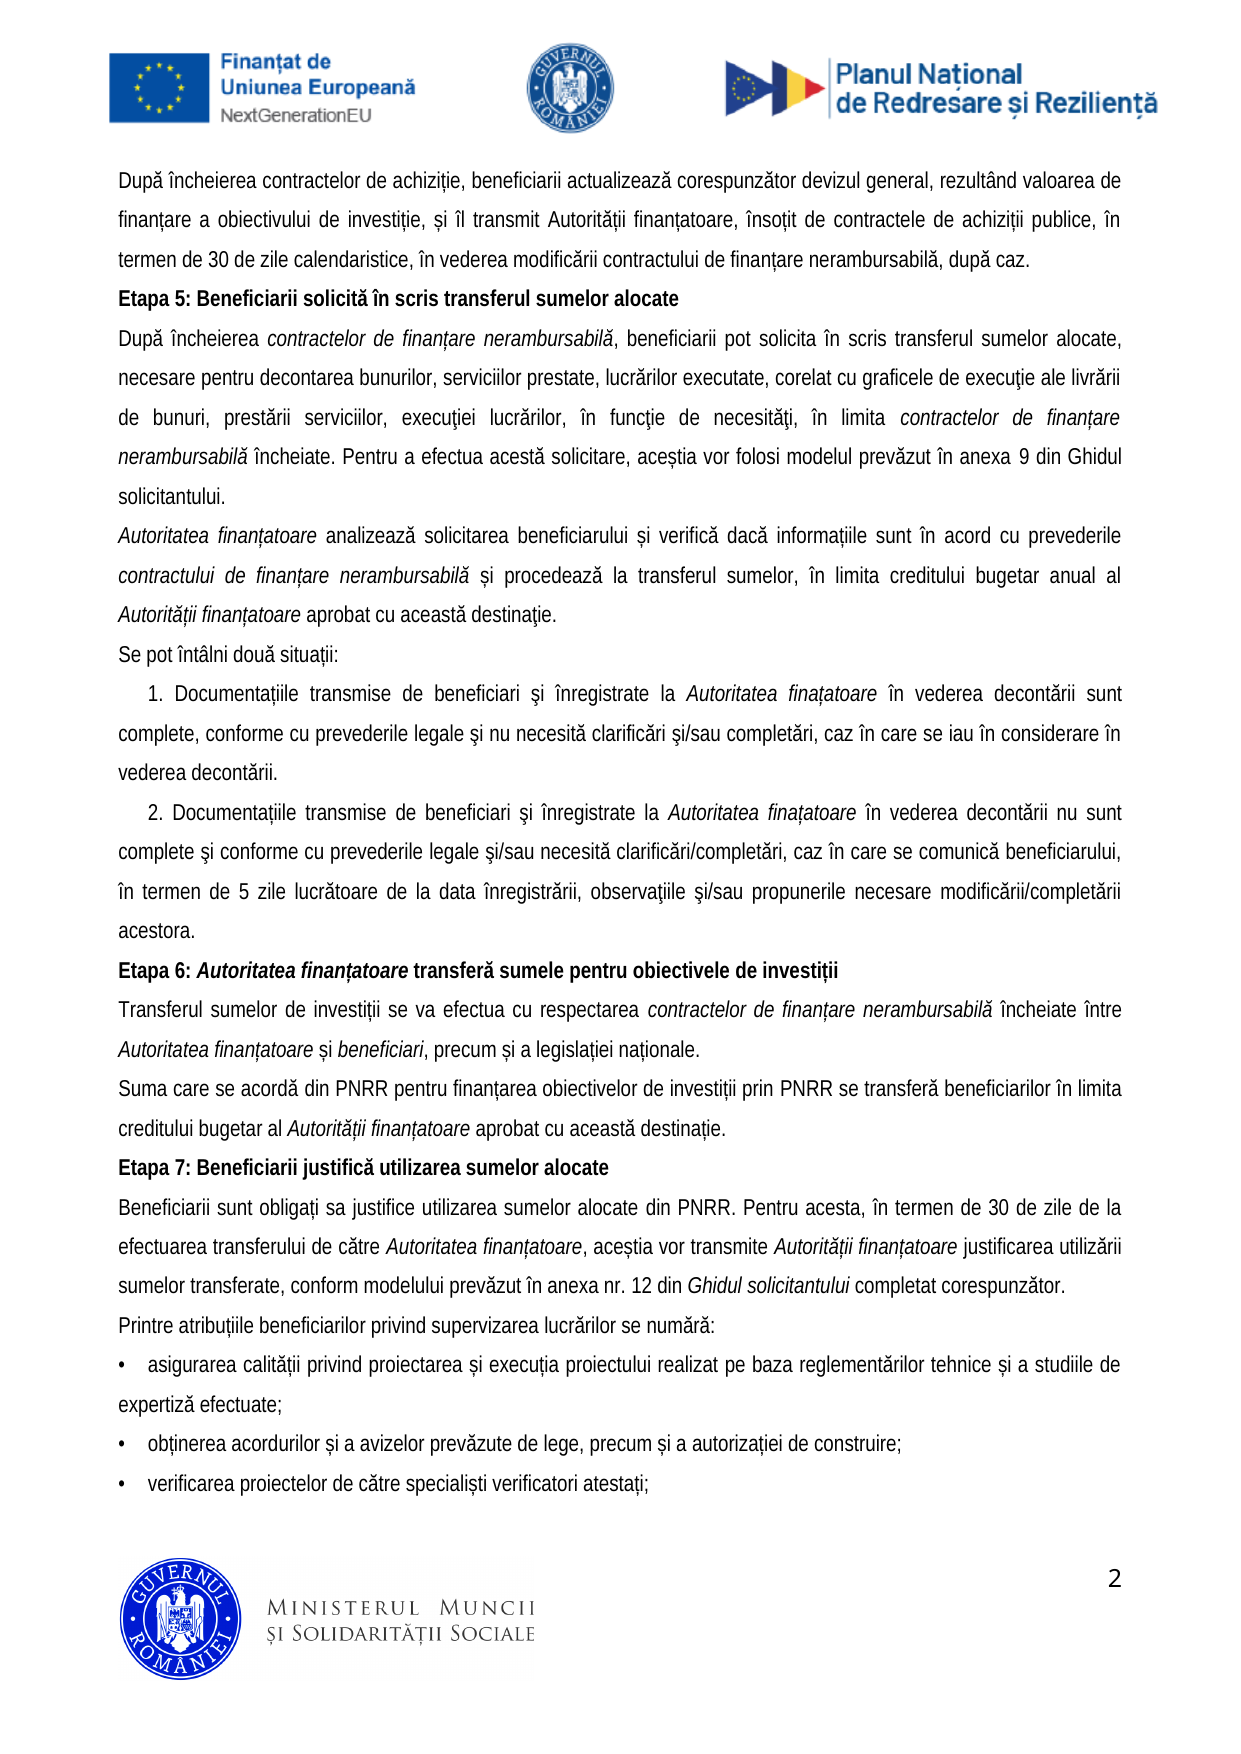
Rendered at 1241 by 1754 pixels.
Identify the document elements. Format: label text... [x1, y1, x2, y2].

list După încheierea contractelor de achiziție, beneficiarii actualizează corespunzător devizul general, rezultând valoarea de finanțare a obiectivului de investiție, și îl transmit Autorității finanțatoare, însoțit de contractele de achiziții publice, în termen de 30 de zile calendaristice, în vederea modificării contractului de finanțare nerambursabilă, după caz. [118, 149, 1122, 272]
list Autoritatea finanțatoare analizează solicitarea beneficiarului și verifică dacă informațiile sunt în acord cu prevederile contractului de finanțare nerambursabilă și procedează la transferul sumelor, în limita creditului bugetar anual al Autorității finanțatoare aprobat cu această destinaţie. [118, 522, 1122, 628]
list 2. Documentațiile transmise de beneficiari şi înregistrate la Autoritatea finațatoare în vederea decontării nu sunt complete şi conforme cu prevederile legale şi/sau necesită clarificări/completări, caz în care se comunică beneficiarului, în termen de 5 zile lucrătoare de la data înregistrării, observaţiile şi/sau propunerile necesare modificării/completării acestora. [118, 799, 1122, 943]
list Beneficiarii sunt obligați sa justifice utilizarea sumelor alocate din PNRR. Pentru acesta, în termen de 30 de zile de la efectuarea transferului de către Autoritatea finanțatoare, aceștia vor transmite Autorității finanțatoare justificarea utilizării sumelor transferate, conform modelului prevăzut în anexa nr. 12 din Ghidul solicitantului completat corespunzător. [118, 1193, 1122, 1299]
list Etapa 6: Autoritatea finanțatoare transferă sumele pentru obiectivele de investiții [118, 957, 1122, 983]
list • verificarea proiectelor de către specialiști verificatori atestați; [118, 1470, 1122, 1496]
picture [56, 23, 1164, 154]
list Printre atribuțiile beneficiarilor privind supervizarea lucrărilor se numără: [118, 1312, 1122, 1338]
list Suma care se acordă din PNRR pentru finanțarea obiectivelor de investiții prin PNRR se transferă beneficiarilor în limita creditului bugetar al Autorității finanțatoare aprobat cu această destinație. [118, 1075, 1122, 1141]
list Transferul sumelor de investiții se va efectua cu respectarea contractelor de finanțare nerambursabilă încheiate între Autoritatea finanțatoare și beneficiari, precum și a legislației naționale. [118, 996, 1122, 1062]
list Etapa 7: Beneficiarii justifică utilizarea sumelor alocate [118, 1154, 1122, 1180]
list 1. Documentațiile transmise de beneficiari şi înregistrate la Autoritatea finațatoare în vederea decontării sunt complete, conforme cu prevederile legale şi nu necesită clarificări şi/sau completări, caz în care se iau în considerare în vederea decontării. [118, 680, 1122, 786]
list Se pot întâlni două situații: [118, 641, 1122, 667]
list Etapa 5: Beneficiarii solicită în scris transferul sumelor alocate [118, 285, 1122, 312]
list • obținerea acordurilor și a avizelor prevăzute de lege, precum și a autorizației de construire; [118, 1430, 1122, 1457]
picture [118, 1556, 534, 1681]
list După încheierea contractelor de finanțare nerambursabilă, beneficiarii pot solicita în scris transferul sumelor alocate, necesare pentru decontarea bunurilor, serviciilor prestate, lucrărilor executate, corelat cu graficele de execuţie ale livrării de bunuri, prestării serviciilor, execuţiei lucrărilor, în funcţie de necesităţi, în limita contractelor de finanțare nerambursabilă încheiate. Pentru a efectua acestă solicitare, aceștia vor folosi modelul prevăzut în anexa 9 din Ghidul solicitantului. [118, 325, 1122, 509]
list • asigurarea calității privind proiectarea și execuția proiectului realizat pe baza reglementărilor tehnice și a studiile de expertiză efectuate; [118, 1351, 1122, 1417]
